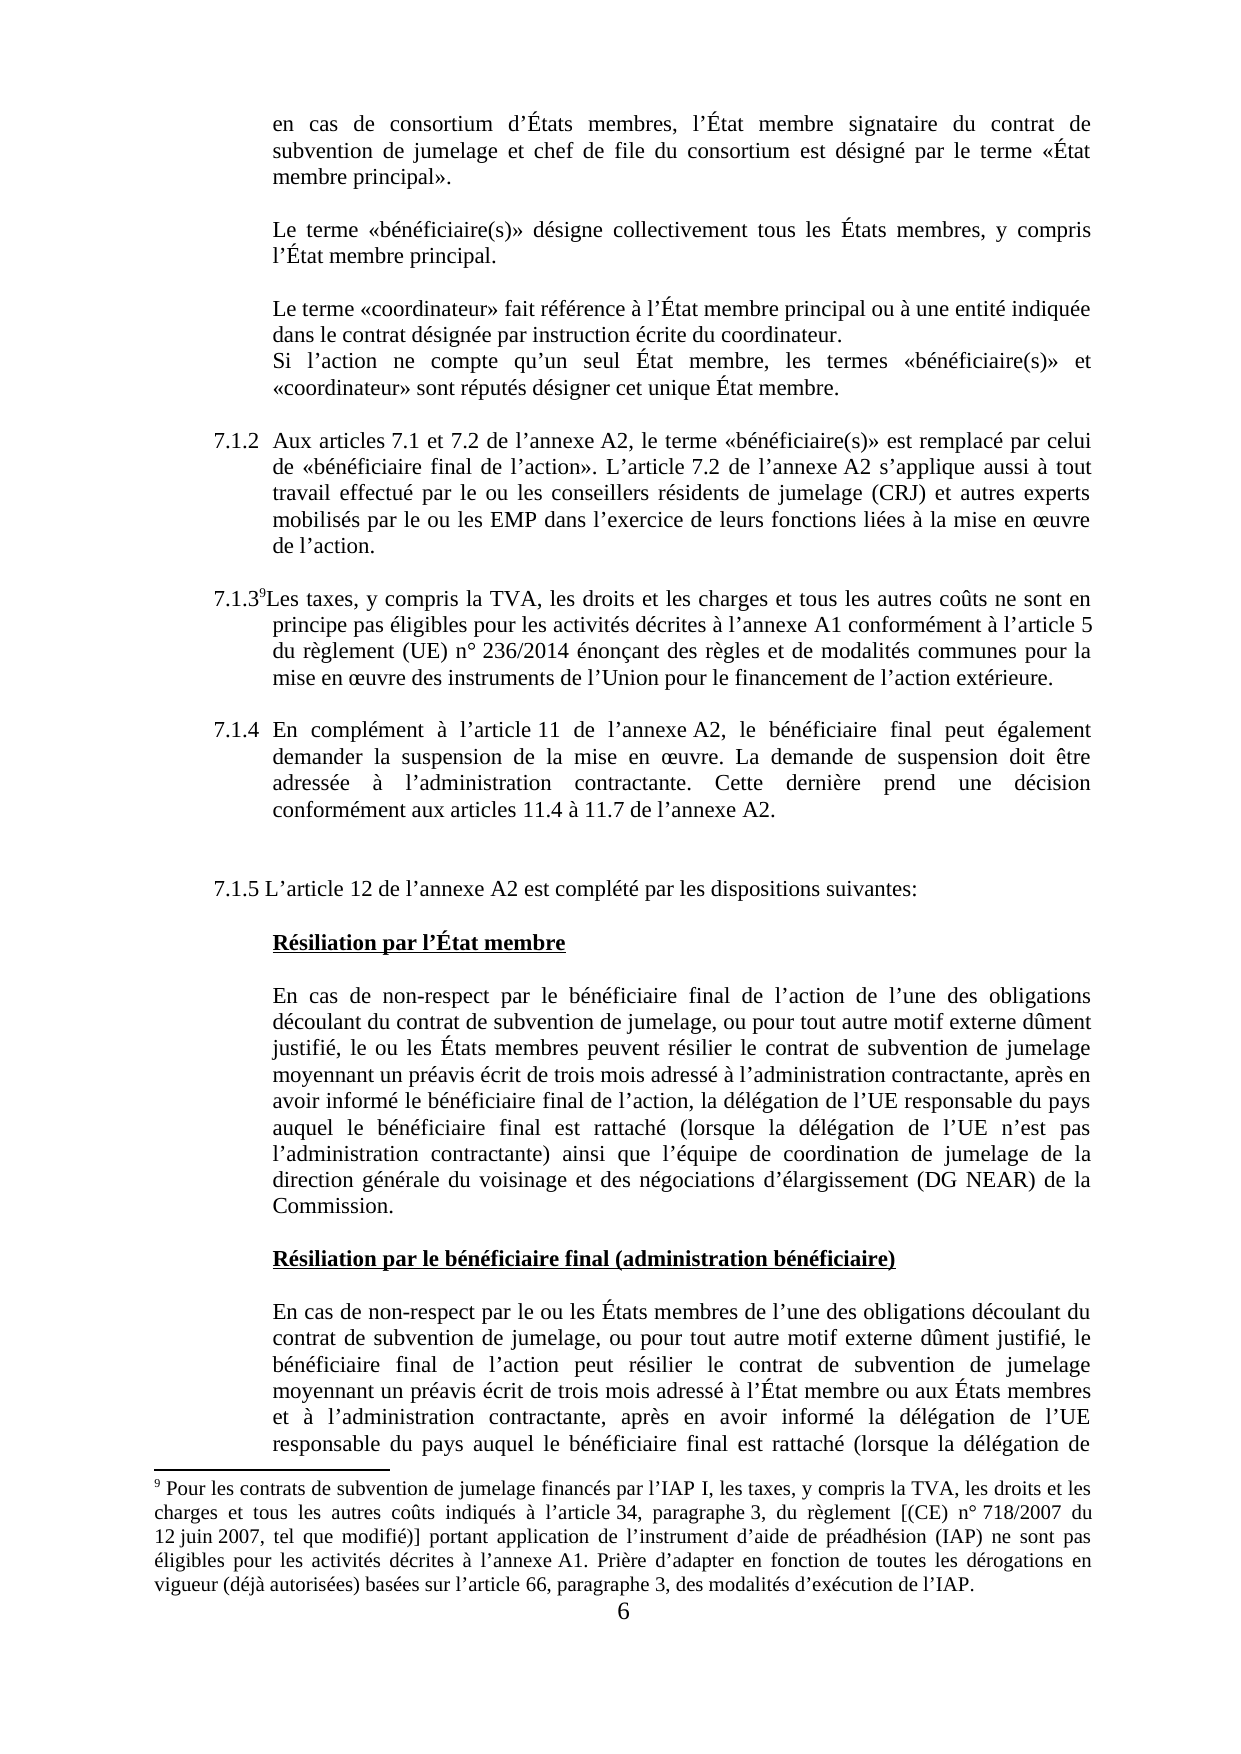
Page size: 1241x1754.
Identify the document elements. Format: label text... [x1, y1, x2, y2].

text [272, 1298, 1092, 1456]
text Le terme «coordinateur» fait référence à l’État membre principal ou à une entité indiquée dans le contrat désignée par instruction écrite du coordinateur. [272, 295, 1092, 348]
text Résiliation par le bénéficiaire final (administration bénéficiaire) [272, 1245, 1092, 1272]
text Le terme «bénéficiaire(s)» désigne collectivement tous les États membres, y compris l’État membre principal. [272, 216, 1092, 268]
text 7.1.4 En complément à l’article 11 de l’annexe A2, le bénéficiaire final peut également demander la suspension de la mise en œuvre. La demande de suspension doit être adressée à l’administration contractante. Cette dernière prend une décision conformément aux articles 11.4 à 11.7 de l’annexe A2. [213, 717, 1092, 822]
text 7.1.2 Aux articles 7.1 et 7.2 de l’annexe A2, le terme «bénéficiaire(s)» est remplacé par celui de «bénéficiaire final de l’action». L’article 7.2 de l’annexe A2 s’applique aussi à tout travail effectué par le ou les conseillers résidents de jumelage (CRJ) et autres experts mobilisés par le ou les EMP dans l’exercice de leurs fonctions liées à la mise en œuvre de l’action. [213, 427, 1092, 558]
text 7.1.5 L’article 12 de l’annexe A2 est complété par les dispositions suivantes: [213, 875, 1092, 901]
text En cas de non-respect par le bénéficiaire final de l’action de l’une des obligations découlant du contrat de subvention de jumelage, ou pour tout autre motif externe dûment justifié, le ou les États membres peuvent résilier le contrat de subvention de jumelage moyennant un préavis écrit de trois mois adressé à l’administration contractante, après en avoir informé le bénéficiaire final de l’action, la délégation de l’UE responsable du pays auquel le bénéficiaire final est rattaché (lorsque la délégation de l’UE n’est pas l’administration contractante) ainsi que l’équipe de coordination de jumelage de la direction générale du voisinage et des négociations d’élargissement (DG NEAR) de la Commission. [272, 982, 1092, 1219]
text Si l’action ne compte qu’un seul État membre, les termes «bénéficiaire(s)» et «coordinateur» sont réputés désigner cet unique État membre. [272, 348, 1092, 400]
text en cas de consortium d’États membres, l’État membre signataire du contrat de subvention de jumelage et chef de file du consortium est désigné par le terme «État membre principal». [272, 110, 1092, 189]
text 7.1.3Les taxes, y compris la TVA, les droits et les charges et tous les autres coûts ne sont en principe pas éligibles pour les activités décrites à l’annexe A1 conformément à l’article 5 du règlement (UE) n° 236/2014 énonçant des règles et de modalités communes pour la mise en œuvre des instruments de l’Union pour le financement de l’action extérieure. [213, 585, 1092, 690]
text Résiliation par l’État membre [213, 929, 1092, 955]
